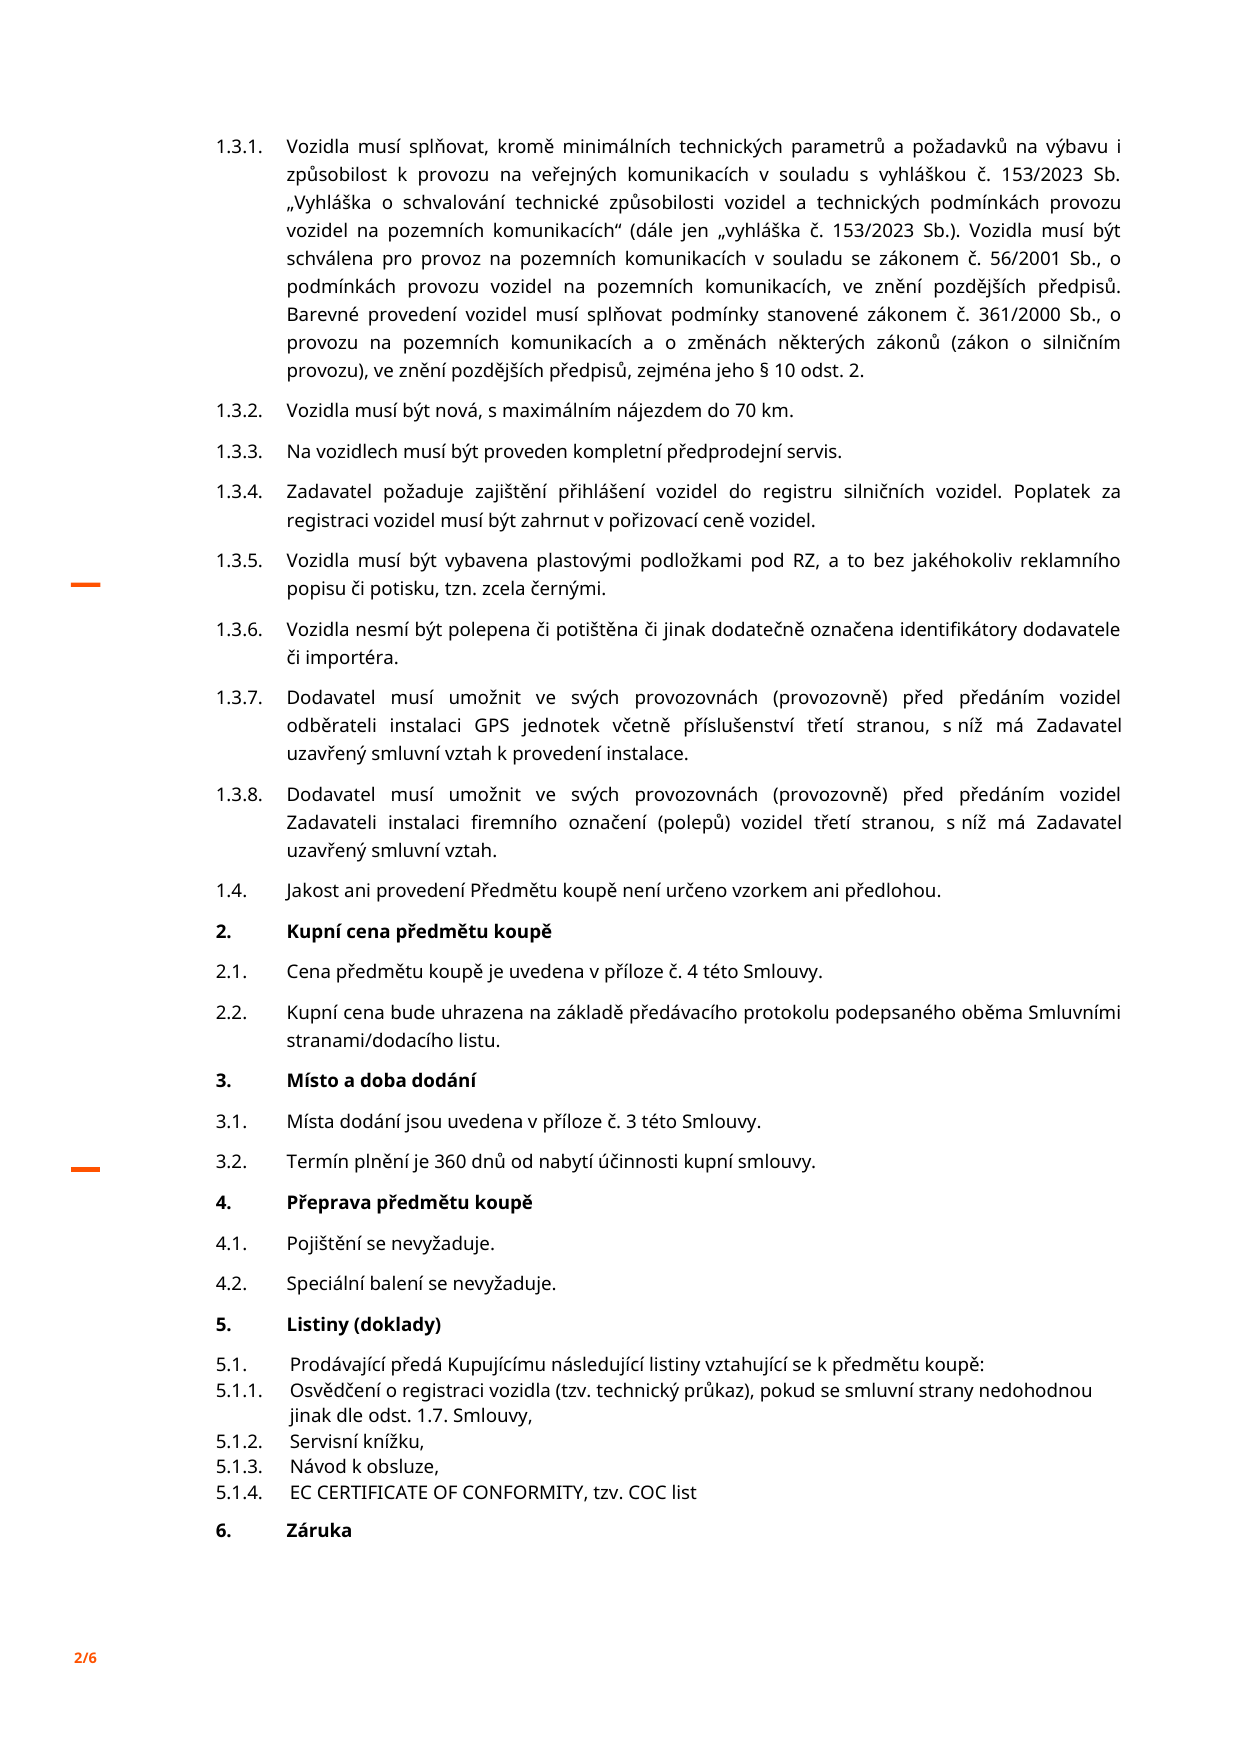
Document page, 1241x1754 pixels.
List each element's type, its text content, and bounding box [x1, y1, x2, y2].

subtitle Místo a doba dodání [216, 1068, 1122, 1093]
list Prodávající předá Kupujícímu následující listiny vztahující se k předmětu koupě: [216, 1351, 1122, 1377]
subtitle Listiny (doklady) [216, 1311, 1122, 1336]
text Cena předmětu koupě je uvedena v příloze č. 4 této Smlouvy. [216, 959, 1122, 984]
text Vozidla musí splňovat, kromě minimálních technických parametrů a požadavků na výbavu i způsobilost k provozu na veřejných komunikacích v souladu s vyhláškou č. 153/2023 Sb. „Vyhláška o schvalování technické způsobilosti vozidel a technických podmínkách provozu vozidel na pozemních komunikacích“ (dále jen „vyhláška č. 153/2023 Sb.). Vozidla musí být schválena pro provoz na pozemních komunikacích v souladu se zákonem č. 56/2001 Sb., o podmínkách provozu vozidel na pozemních komunikacích, ve znění pozdějších předpisů. Barevné provedení vozidel musí splňovat podmínky stanovené zákonem č. 361/2000 Sb., o provozu na pozemních komunikacích a o změnách některých zákonů (zákon o silničním provozu), ve znění pozdějších předpisů, zejména jeho § 10 odst. 2. [216, 133, 1122, 383]
text Jakost ani provedení Předmětu koupě není určeno vzorkem ani předlohou. [216, 878, 1122, 903]
list Osvědčení o registraci vozidla (tzv. technický průkaz), pokud se smluvní strany nedohodnou jinak dle odst. 1.7. Smlouvy, [216, 1377, 1122, 1428]
text Vozidla musí být vybavena plastovými podložkami pod RZ, a to bez jakéhokoliv reklamního popisu či potisku, tzn. zcela černými. [216, 547, 1122, 601]
text Dodavatel musí umožnit ve svých provozovnách (provozovně) před předáním vozidel odběrateli instalaci GPS jednotek včetně příslušenství třetí stranou, s níž má Zadavatel uzavřený smluvní vztah k provedení instalace. [216, 684, 1122, 766]
subtitle Přeprava předmětu koupě [216, 1189, 1122, 1215]
text Zadavatel požaduje zajištění přihlášení vozidel do registru silničních vozidel. Poplatek za registraci vozidel musí být zahrnut v pořizovací ceně vozidel. [216, 479, 1122, 532]
text Pojištění se nevyžaduje. [216, 1230, 1122, 1255]
subtitle Kupní cena předmětu koupě [216, 918, 1122, 944]
list Návod k obsluze, [216, 1453, 1122, 1479]
text Na vozidlech musí být proveden kompletní předprodejní servis. [216, 438, 1122, 464]
text Speciální balení se nevyžaduje. [216, 1270, 1122, 1296]
text Místa dodání jsou uvedena v příloze č. 3 této Smlouvy. [216, 1108, 1122, 1134]
text Vozidla musí být nová, s maximálním nájezdem do 70 km. [216, 398, 1122, 423]
subtitle Záruka [216, 1517, 1122, 1542]
text Termín plnění je 360 dnů od nabytí účinnosti kupní smlouvy. [216, 1149, 1122, 1174]
text Vozidla nesmí být polepena či potištěna či jinak dodatečně označena identifikátory dodavatele či importéra. [216, 616, 1122, 669]
list EC CERTIFICATE OF CONFORMITY, tzv. COC list [216, 1479, 1122, 1504]
text Kupní cena bude uhrazena na základě předávacího protokolu podepsaného oběma Smluvními stranami/dodacího listu. [216, 999, 1122, 1053]
list Servisní knížku, [216, 1428, 1122, 1453]
text Dodavatel musí umožnit ve svých provozovnách (provozovně) před předáním vozidel Zadavateli instalaci firemního označení (polepů) vozidel třetí stranou, s níž má Zadavatel uzavřený smluvní vztah. [216, 781, 1122, 863]
